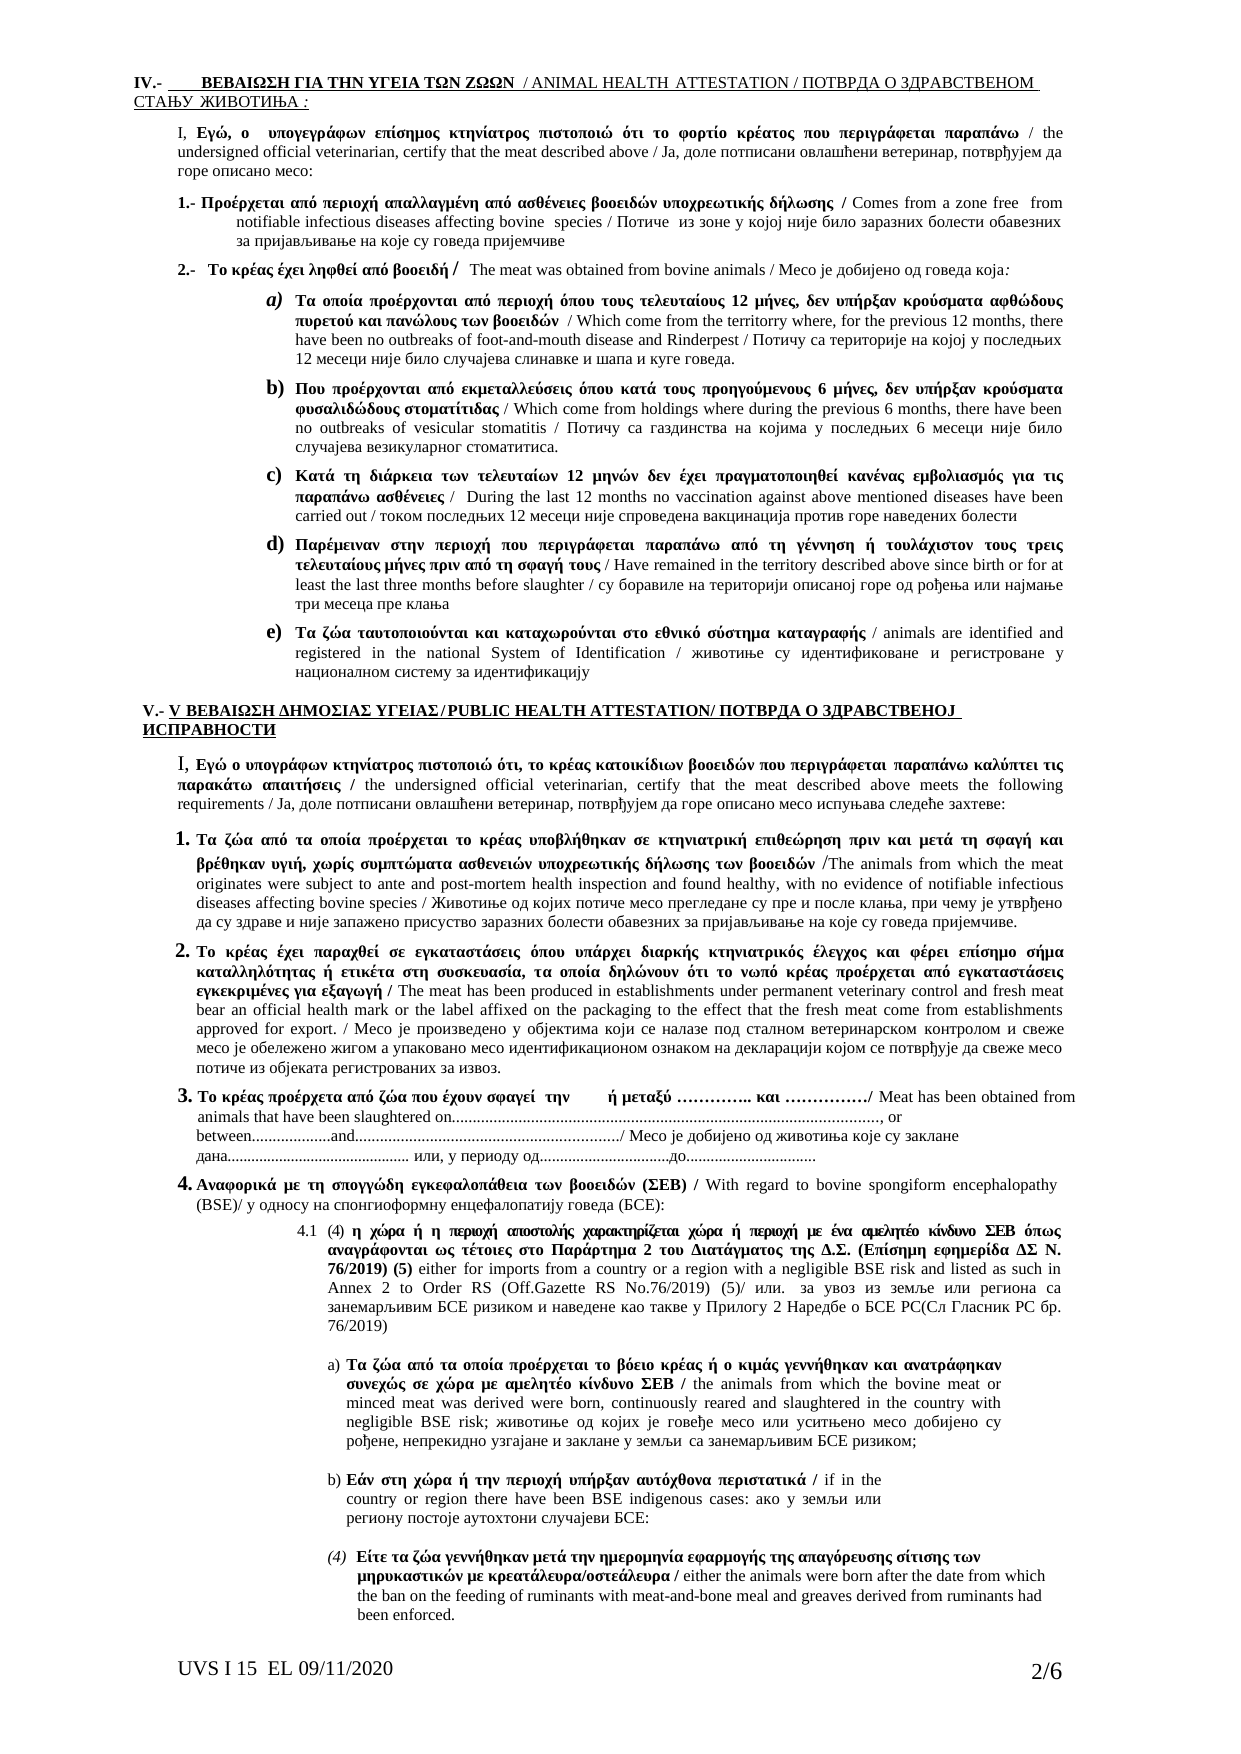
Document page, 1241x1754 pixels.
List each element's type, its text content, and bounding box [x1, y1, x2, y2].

list Το κρέας προέρχετα από ζώα που έχουν σφαγεί την ή μεταξύ ………….. και ……………/ Meat has been obtained from animals that have been slaughtered on , or [177, 1083, 1076, 1126]
text between...................and / Месо је добијено од животиња које су заклане [196, 1126, 1076, 1145]
list (4) η χώρα ή η περιοχή αποστολής χαρακτηρίζεται χώρα ή περιοχή με ένα αμελητέο κίνδυνο ΣΕΒ όπως αναγράφονται ως τέτοιες στο Παράρτημα 2 του Διατάγματος της Δ.Σ. (Επίσημη εφημερίδα ΔΣ Ν. 76/2019) (5) either for imports from a country or a region with a negligible BSE risk and listed as such in Annex 2 to Order RS (Off.Gazette RS No.76/2019) (5)/ или. за увоз из земље или региона са занемарљивим БСЕ ризиком и наведене као такве у Прилогу 2 Наредбе о БСЕ РС(Сл Гласник РС бр. 76/2019) [297, 1220, 1062, 1335]
list Είτε τα ζώα γεννήθηκαν μετά την ημερομηνία εφαρμογής της απαγόρευσης σίτισης των μηρυκαστικών με κρεατάλευρα/οστεάλευρα / еither the animals were born after the date from which the ban on the feeding of ruminants with meat-and-bone meal and greaves derived from ruminants had been enforced. [327, 1547, 1049, 1624]
list Παρέμειναν στην περιοχή που περιγράφεται παραπάνω από τη γέννηση ή τουλάχιστον τους τρεις τελευταίους μήνες πριν από τη σφαγή τους / Have remained in the territory described above since birth or for at least the last three months before slaughter / су боравиле на територији описаној горе од рођења или најмање три месеца пре клања [266, 531, 1064, 613]
list Τα ζώα από τα οποία προέρχεται το βόειο κρέας ή ο κιμάς γεννήθηκαν και ανατράφηκαν συνεχώς σε χώρα με αμελητέο κίνδυνο ΣΕΒ / the animals from which the bovine meat or minced meat was derived were born, continuously reared and slaughtered in the country with negligible BSE risk; животиње од којих је говеђе месо или уситњено месо добијено су рођене, непрекидно узгајане и заклане у земљи са занемарљивим БСЕ ризиком; [327, 1354, 1002, 1450]
list Τα ζώα από τα οποία προέρχεται το κρέας υποβλήθηκαν σε κτηνιατρική επιθεώρηση πριν και μετά τη σφαγή και βρέθηκαν υγιή, χωρίς συμπτώματα ασθενειών υποχρεωτικής δήλωσης των βοοειδών /The animals from which the meat originates were subject to ante and post-mortem health inspection and found healthy, with no evidence of notifiable infectious diseases affecting bovine species / Животиње од којих потиче месо прегледане су пре и после клања, при чему је утврђено да су здраве и није запажено присуство заразних болести обавезних за пријављивање на које су говеда пријемчиве. [175, 826, 1064, 931]
list Τα ζώα ταυτοποιούνται και καταχωρούνται στο εθνικό σύστημα καταγραφής / animals are identified and registered in the national System of Identification / животиње су идентификоване и регистроване у националном систему за идентификацију [266, 619, 1064, 681]
list Κατά τη διάρκεια των τελευταίων 12 μηνών δεν έχει πραγματοποιηθεί κανένας εμβολιασμός για τις παραπάνω ασθένειες / During the last 12 months no vaccination against above mentioned diseases have been carried out / током последњих 12 месеци није спроведена вакцинација против горе наведених болести [266, 462, 1063, 525]
list Το κρέας έχει παραχθεί σε εγκαταστάσεις όπου υπάρχει διαρκής κτηνιατρικός έλεγχος και φέρει επίσημο σήμα καταλληλότητας ή ετικέτα στη συσκευασία, τα οποία δηλώνουν ότι το νωπό κρέας προέρχεται από εγκαταστάσεις εγκεκριμένες για εξαγωγή / The meat has been produced in establishments under permanent veterinary control and fresh meat bear an official health mark or the label affixed on the packaging to the effect that the fresh meat come from establishments approved for export. / Месо је произведено у објектима који се налазе под сталном ветеринарском контролом и свеже месо је обележено жигом а упаковано месо идентификационом ознаком на декларацији којом се потврђује да свеже месо потиче из објеката регистрованих за извоз. [175, 937, 1064, 1077]
text I, Εγώ, ο υπογεγράφων επίσημος κτηνίατρος πιστοποιώ ότι το φορτίο κρέατος που περιγράφεται παραπάνω / the undersigned official veterinarian, certify that the meat described above / Ја, доле потписани овлашћени ветеринар, потврђујем да горе описано месо: [177, 123, 1064, 180]
list Τα οποία προέρχονται από περιοχή όπου τους τελευταίους 12 μήνες, δεν υπήρξαν κρούσματα αφθώδους πυρετού και πανώλους των βοοειδών / Which come from the territorry where, for the previous 12 months, there have been no outbreaks of foot-and-mouth disease and Rinderpest / Потичу са територије на којој у последњих 12 месеци није било случајева слинавке и шапа и куге говеда. [266, 287, 1063, 368]
text дана.............................................. или, у периоду од................................до................................ [196, 1145, 1076, 1164]
list Εάν στη χώρα ή την περιοχή υπήρξαν αυτόχθονα περιστατικά / if in the country or region there have been BSE indigenous cases: ако у земљи или региону постоје аутохтони случајеви БСЕ: [327, 1470, 881, 1527]
text 2.- Το κρέας έχει ληφθεί από βοοειδή / The meat was obtained from bovine animals / Месо је добијено од говеда која: [177, 256, 1076, 280]
subtitle IV.- ΒΕΒΑΙΩΣΗ ΓΙΑ ΤΗΝ ΥΓΕΙΑ ΤΩΝ ΖΩΩΝ / ANIMAL HEALTH ATTESTATION / ПОТВРДА О ЗДРАВСТВЕНОМ СТАЊУ ЖИВОТИЊА : [134, 73, 1076, 111]
list Που προέρχονται από εκμεταλλεύσεις όπου κατά τους προηγούμενους 6 μήνες, δεν υπήρξαν κρούσματα φυσαλιδώδους στοματίτιδας / Which come from holdings where during the previous 6 months, there have been no outbreaks of vesicular stomatitis / Потичу са газдинства на којима у последњих 6 месеци није било случајева везикуларног стоматитиса. [266, 375, 1063, 456]
text I, Εγώ ο υπογράφων κτηνίατρος πιστοποιώ ότι, το κρέας κατοικίδιων βοοειδών που περιγράφεται παραπάνω καλύπτει τις παρακάτω απαιτήσεις / the undersigned official veterinarian, certify that the meat described above meets the following requirements / Ја, доле потписани овлашћени ветеринар, потврђујем да горе описано месо испуњава следеће захтеве: [177, 751, 1064, 813]
text 1.- Προέρχεται από περιοχή απαλλαγμένη από ασθένειες βοοειδών υποχρεωτικής δήλωσης / Comes from a zone free from notifiable infectious diseases affecting bovine species / Потиче из зоне у којој није било заразних болести обавезних за пријављивање на које су говеда пријемчиве [177, 193, 1064, 250]
subtitle V.- V ΒΕΒΑΙΩΣΗ ΔΗΜΟΣΙΑΣ ΥΓΕΙΑΣ / PUBLIC HEALTH ATTESTATION/ ПОТВРДА О ЗДРАВСТВЕНОЈ ИСПРАВНОСТИ [142, 701, 1076, 739]
list Αναφορικά με τη σπογγώδη εγκεφαλοπάθεια των βοοειδών (ΣΕΒ) / With regard to bovine spongiform encephalopathy (BSE)/ у односу на спонгиоформну енцефалопатију говеда (БСЕ): [177, 1171, 1058, 1214]
